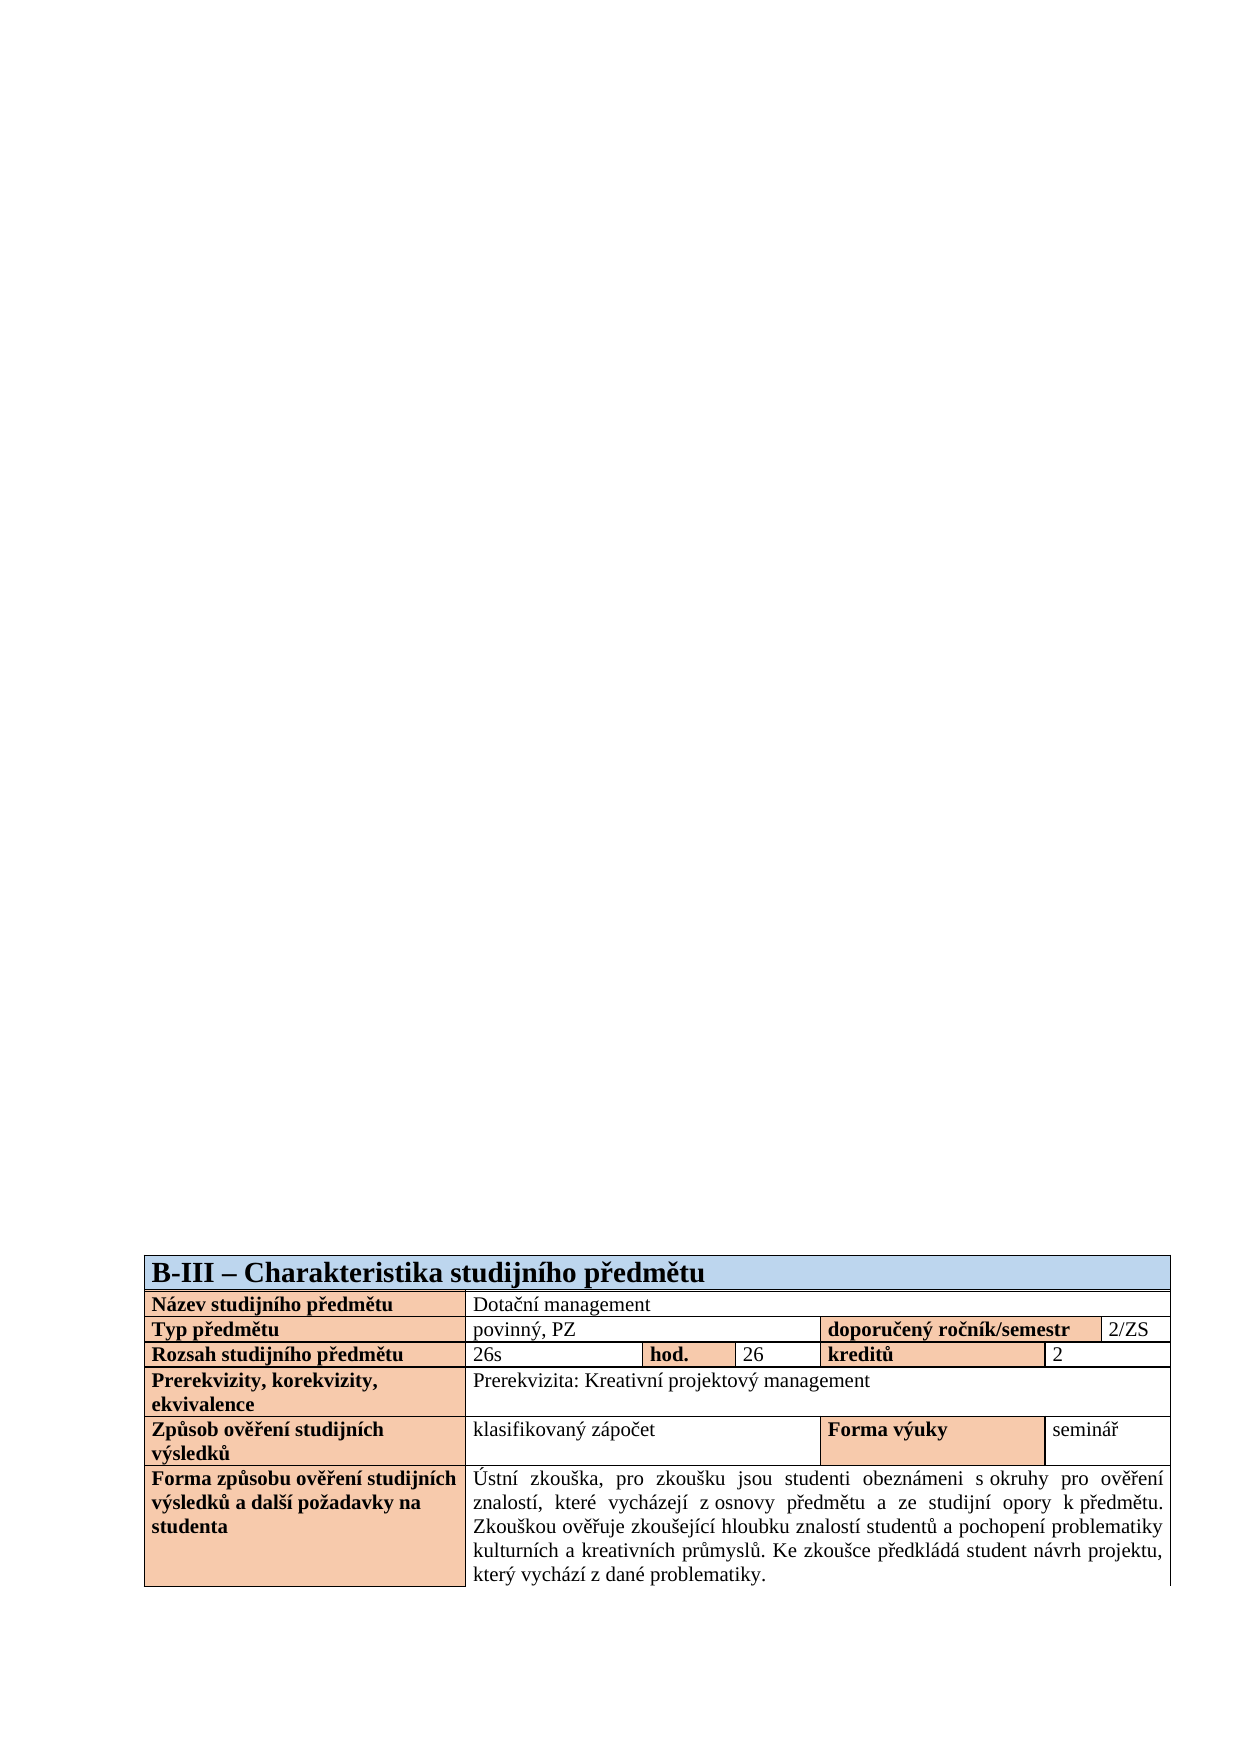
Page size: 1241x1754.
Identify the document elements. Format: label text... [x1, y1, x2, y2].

table_cell Ústní zkouška, pro zkoušku jsou studenti obeznámeni s okruhy pro ověření znalostí, které vycházejí z osnovy předmětu a ze studijní opory k předmětu. Zkouškou ověřuje zkoušející hloubku znalostí studentů a pochopení problematiky kulturních a kreativních průmyslů. Ke zkoušce předkládá student návrh projektu, který vychází z dané problematiky. [466, 1466, 1170, 1586]
table_cell Forma způsobu ověření studijních výsledků a další požadavky na studenta [145, 1466, 465, 1586]
table_header B-III – Charakteristika studijního předmětu [145, 1256, 1170, 1289]
table_cell Forma výuky [821, 1417, 1044, 1465]
table_cell Rozsah studijního předmětu [145, 1343, 465, 1366]
table_cell 2/ZS [1102, 1317, 1170, 1341]
table_cell Způsob ověření studijních výsledků [145, 1417, 465, 1465]
table_cell povinný, PZ [466, 1317, 820, 1341]
table_cell Prerekvizita: Kreativní projektový management [466, 1368, 1170, 1416]
table_cell Dotační management [466, 1292, 1170, 1316]
table_cell 26 [736, 1343, 820, 1366]
table_cell seminář [1046, 1417, 1170, 1465]
table_cell hod. [643, 1343, 735, 1366]
table_cell Název studijního předmětu [145, 1292, 465, 1316]
table_cell doporučený ročník/semestr [821, 1317, 1101, 1341]
table_cell 26s [466, 1343, 642, 1366]
table_cell kreditů [821, 1343, 1044, 1366]
table_cell 2 [1046, 1343, 1170, 1366]
table_cell Typ předmětu [145, 1317, 465, 1341]
table_cell Prerekvizity, korekvizity, ekvivalence [145, 1368, 465, 1416]
table_cell klasifikovaný zápočet [466, 1417, 820, 1465]
